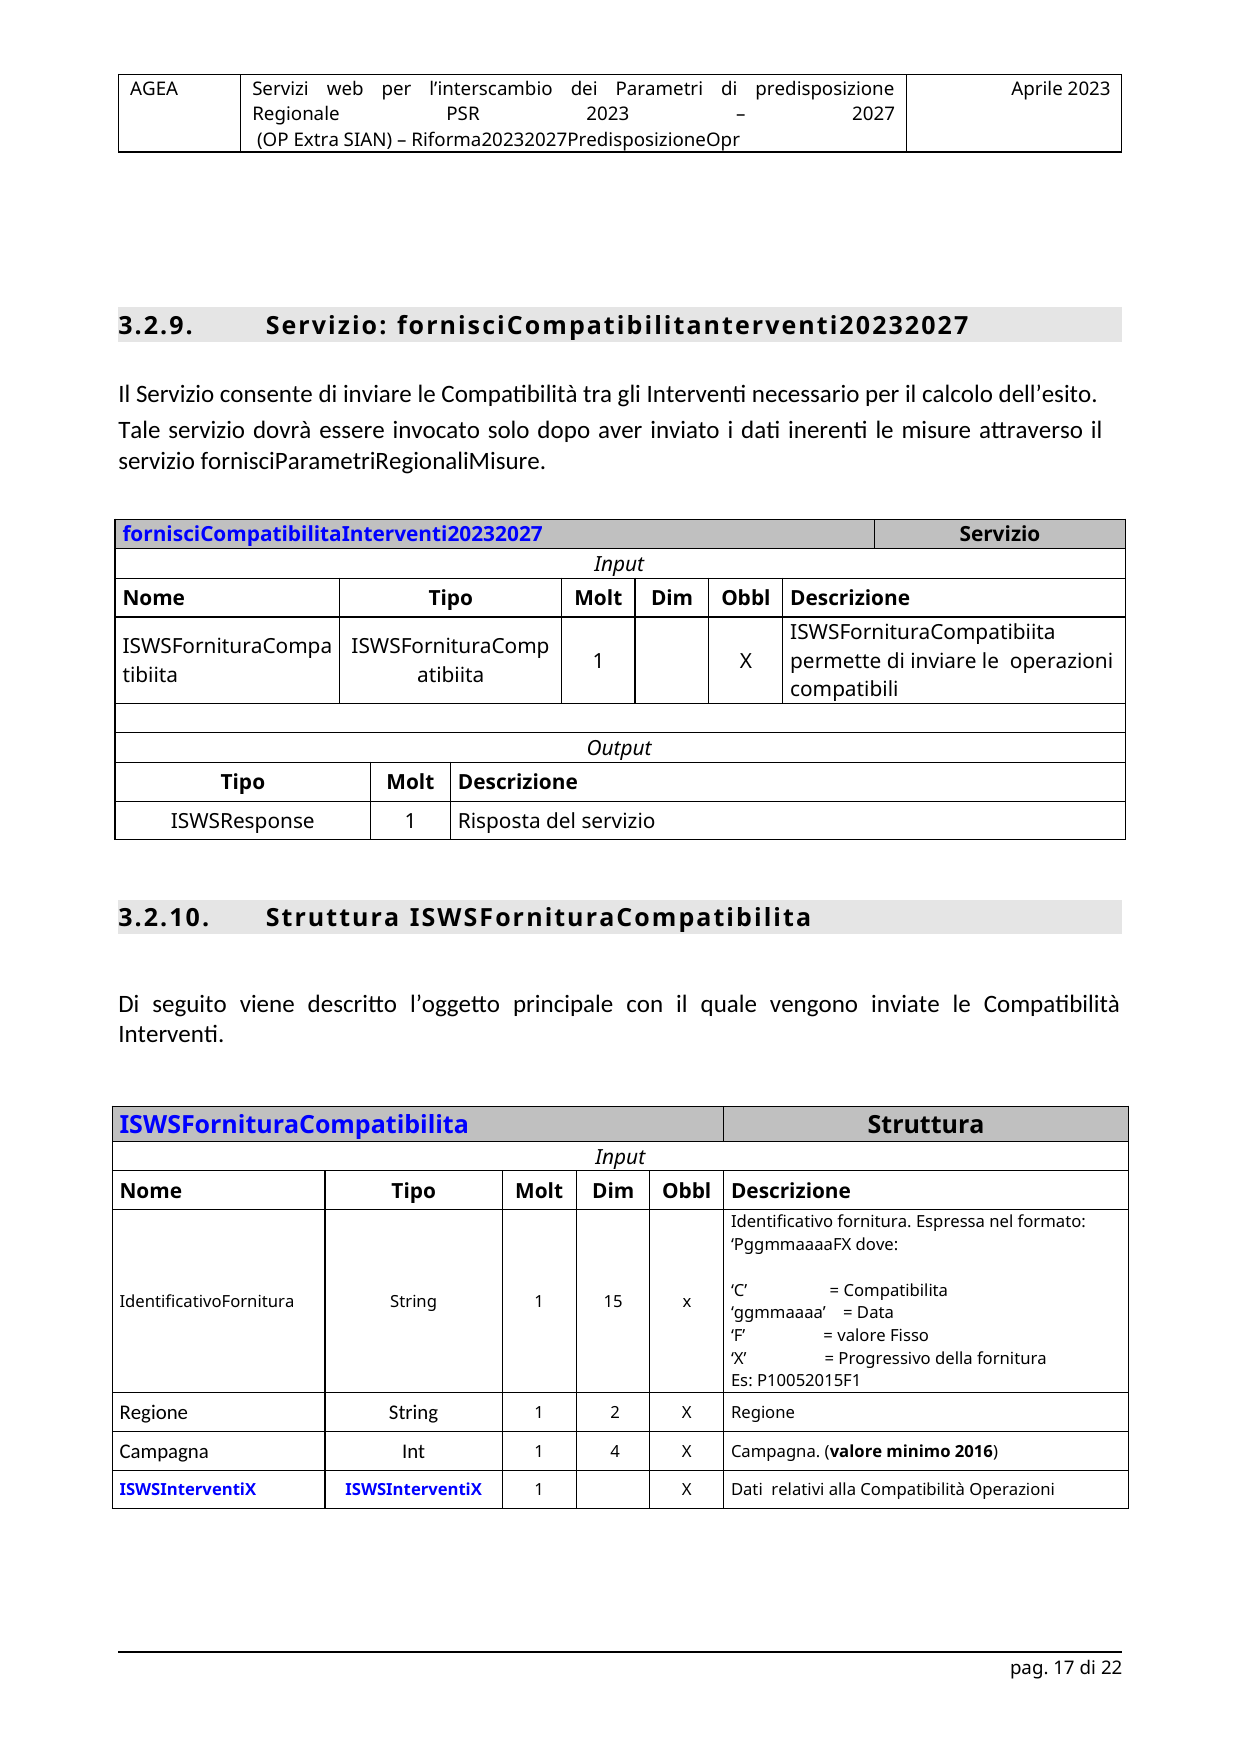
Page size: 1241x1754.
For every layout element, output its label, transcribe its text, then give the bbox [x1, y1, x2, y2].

table_cell IdentificativoFornitura [113, 1210, 324, 1392]
list Struttura ISWSFornituraCompatibilita [118, 900, 1122, 934]
list Servizio: fornisciCompatibilitanterventi20232027 [118, 307, 1122, 342]
table_cell X [709, 618, 782, 703]
table_cell String [326, 1393, 502, 1431]
table_cell 1 [503, 1210, 576, 1392]
table_cell [116, 704, 1125, 732]
text Tale servizio dovrà essere invocato solo dopo aver inviato i dati inerenti le misure attraverso il servizio fornisciParametriRegionaliMisure. [118, 414, 1104, 476]
table_header ISWSFornituraCompatibilita [113, 1107, 723, 1141]
table_cell X [650, 1471, 723, 1508]
table_cell Dim [636, 579, 708, 616]
table_cell Dim [577, 1171, 649, 1209]
text Il Servizio consente di inviare le Compatibilità tra gli Interventi necessario per il calcolo dell’esito. [118, 378, 1104, 408]
table_cell Molt [371, 763, 450, 801]
table_cell Input [116, 549, 1125, 577]
table_cell ISWSFornituraCompatibiita [340, 618, 561, 703]
table_cell Nome [116, 579, 339, 616]
table_cell Descrizione [783, 579, 1125, 616]
table_cell 1 [503, 1393, 576, 1431]
table_cell Campagna. (valore minimo 2016) [724, 1432, 1128, 1469]
table_cell 15 [577, 1210, 649, 1392]
table_cell Tipo [116, 763, 370, 801]
table_cell Obbl [709, 579, 782, 616]
table_cell X [650, 1393, 723, 1431]
table_cell [636, 618, 708, 703]
table_cell Int [326, 1432, 502, 1469]
table_cell Descrizione [724, 1171, 1128, 1209]
table_cell Nome [113, 1171, 324, 1209]
table_cell ISWSInterventiX [326, 1471, 502, 1508]
table_cell Descrizione [451, 763, 1125, 801]
table_cell Input [113, 1142, 1128, 1170]
table_cell 2 [577, 1393, 649, 1431]
table_cell Tipo [326, 1171, 502, 1209]
table_cell ISWSFornituraCompatibiita permette di inviare le operazioni compatibili [783, 618, 1125, 703]
table_cell 1 [371, 802, 450, 839]
table_cell Molt [503, 1171, 576, 1209]
table_cell 1 [503, 1432, 576, 1469]
table_cell Campagna [113, 1432, 324, 1469]
table_cell Identificativo fornitura. Espressa nel formato: ‘PggmmaaaaFX dove: ‘C’ = Compatibilita ‘ggmmaaaa’ = Data ‘F’ = valore Fisso ‘X’ = Progressivo della fornitura Es: P10052015F1 [724, 1210, 1128, 1392]
table_cell Molt [562, 579, 634, 616]
table_cell 1 [503, 1471, 576, 1508]
table_header fornisciCompatibilitaInterventi20232027 [116, 520, 874, 548]
table_cell ISWSFornituraCompatibiita [116, 618, 339, 703]
table_cell Regione [724, 1393, 1128, 1431]
table_cell Risposta del servizio [451, 802, 1125, 839]
table_cell Obbl [650, 1171, 723, 1209]
table_cell x [650, 1210, 723, 1392]
table_cell String [326, 1210, 502, 1392]
table_cell ISWSInterventiX [113, 1471, 324, 1508]
table_header Servizio [875, 520, 1125, 548]
table_cell 1 [562, 618, 634, 703]
table_cell X [650, 1432, 723, 1469]
table_cell Output [116, 733, 1125, 762]
table_cell [577, 1471, 649, 1508]
table_header Struttura [724, 1107, 1128, 1141]
table_cell ISWSResponse [116, 802, 370, 839]
table_cell Regione [113, 1393, 324, 1431]
list Di seguito viene descritto l’oggetto principale con il quale vengono inviate le Compatibilità Interventi. [118, 988, 1122, 1049]
table_cell Tipo [340, 579, 561, 616]
table_cell 4 [577, 1432, 649, 1469]
table_cell Dati relativi alla Compatibilità Operazioni [724, 1471, 1128, 1508]
